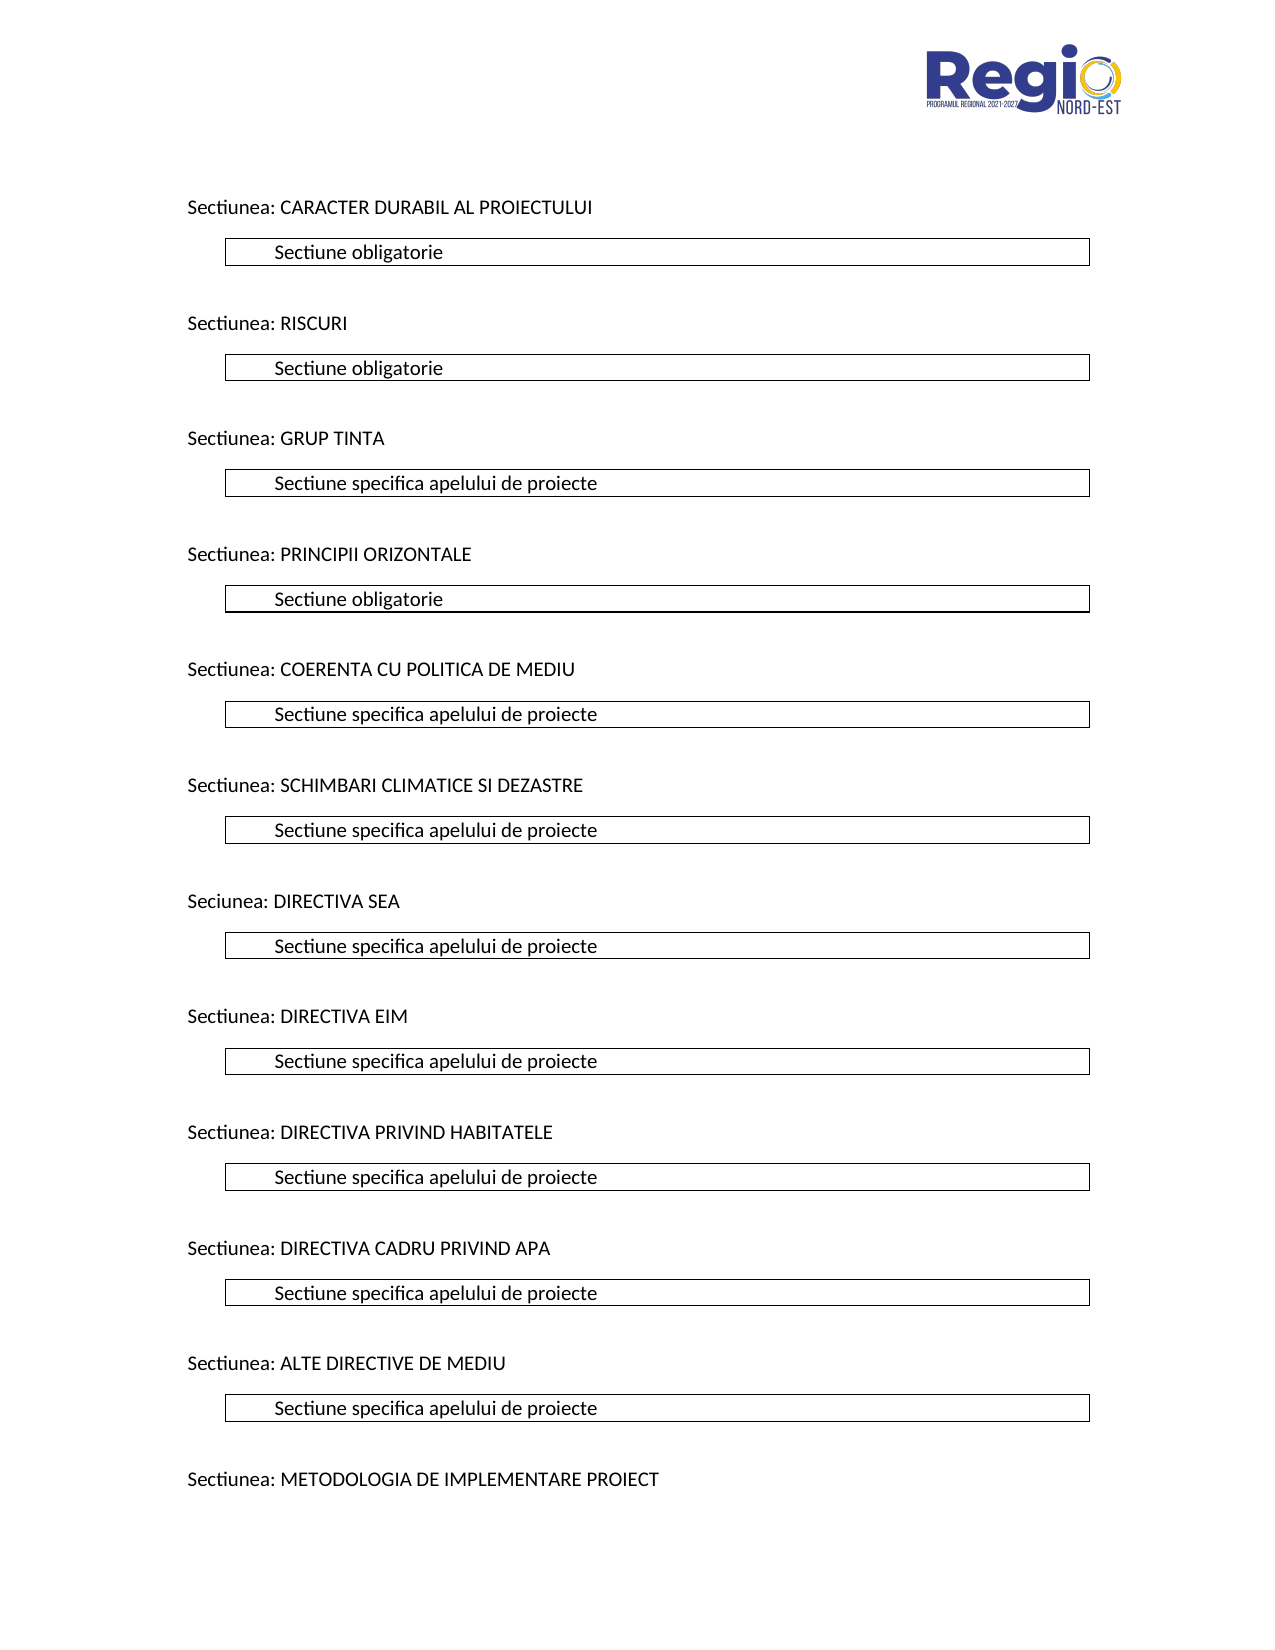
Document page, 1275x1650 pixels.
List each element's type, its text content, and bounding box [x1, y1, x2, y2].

table_header Sectiune specifica apelului de proiecte [226, 702, 1089, 727]
table_header Sectiune specifica apelului de proiecte [226, 817, 1089, 843]
table_header Sectiune specifica apelului de proiecte [226, 933, 1089, 958]
text Sectiunea: CARACTER DURABIL AL PROIECTULUI [187, 194, 1125, 219]
table_header Sectiune obligatorie [226, 239, 1089, 264]
text Sectiunea: COERENTA CU POLITICA DE MEDIU [187, 657, 1125, 682]
table_header Sectiune specifica apelului de proiecte [226, 1280, 1089, 1305]
text Sectiunea: DIRECTIVA CADRU PRIVIND APA [187, 1235, 1125, 1260]
table_header Sectiune specifica apelului de proiecte [226, 1395, 1089, 1421]
table_header Sectiune obligatorie [226, 355, 1089, 380]
text Sectiunea: GRUP TINTA [187, 425, 1125, 451]
table_header Sectiune specifica apelului de proiecte [226, 1164, 1089, 1189]
text Sectiunea: DIRECTIVA PRIVIND HABITATELE [187, 1119, 1125, 1144]
table_header Sectiune obligatorie [226, 586, 1089, 611]
picture [923, 40, 1125, 119]
text Seciunea: DIRECTIVA SEA [187, 888, 1125, 913]
text Sectiunea: METODOLOGIA DE IMPLEMENTARE PROIECT [187, 1466, 1125, 1491]
table_header Sectiune specifica apelului de proiecte [226, 1049, 1089, 1074]
text Sectiunea: SCHIMBARI CLIMATICE SI DEZASTRE [187, 772, 1125, 798]
table_header Sectiune specifica apelului de proiecte [226, 470, 1089, 496]
text Sectiunea: DIRECTIVA EIM [187, 1003, 1125, 1029]
text Sectiunea: RISCURI [187, 310, 1125, 335]
text Sectiunea: ALTE DIRECTIVE DE MEDIU [187, 1350, 1125, 1376]
text Sectiunea: PRINCIPII ORIZONTALE [187, 541, 1125, 566]
